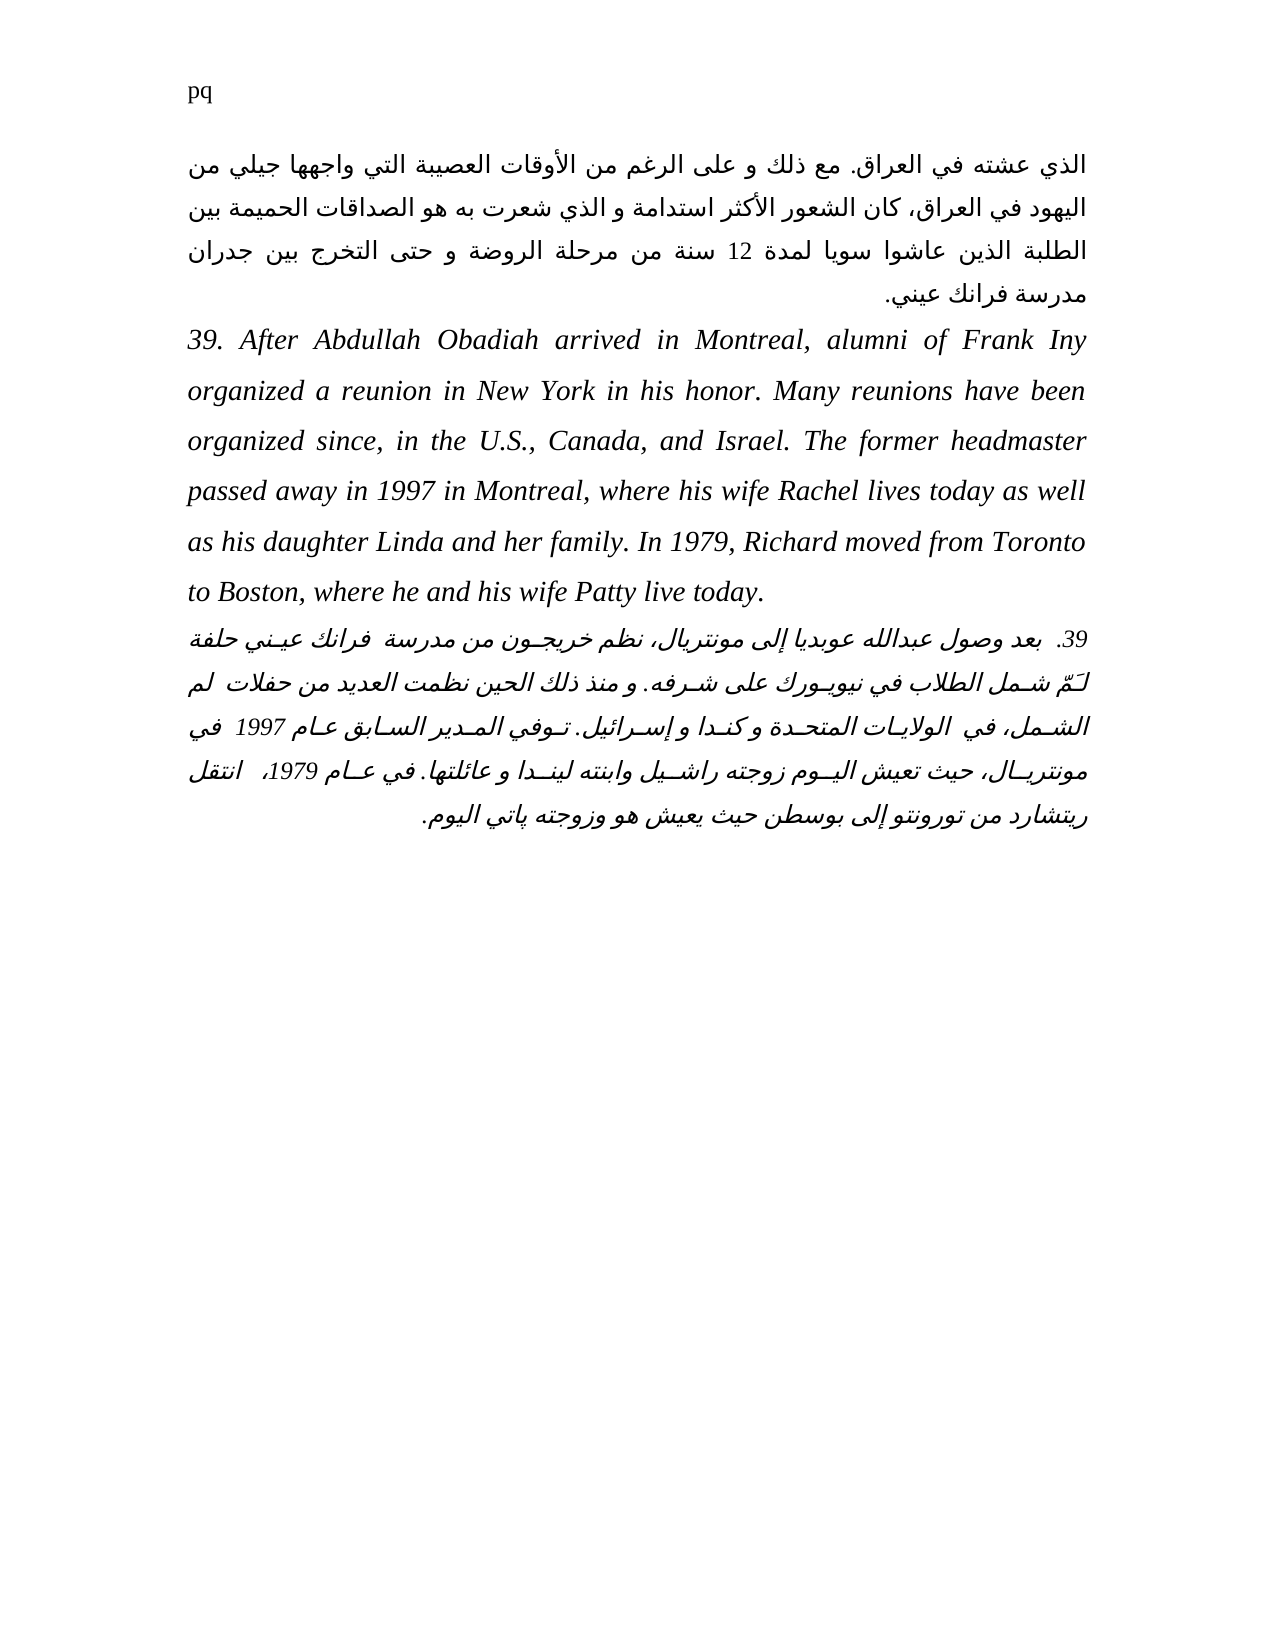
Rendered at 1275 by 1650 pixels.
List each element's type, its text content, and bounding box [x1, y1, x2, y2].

text 39. After Abdullah Obadiah arrived in Montreal, alumni of Frank Iny organized a reunion in New York in his honor. Many reunions have been organized since, in the U.S., Canada, and Israel. The former headmaster passed away in 1997 in Montreal, where his wife Rachel lives today as well as his daughter Linda and her family. In 1979, Richard moved from Toronto to Boston, where he and his wife Patty live today. [187, 322, 1087, 608]
text 39. بعد وصول عبدالله عوبديا إلى مونتريال، نظم خريجون من مدرسة فرانك عيني حلفة لـَمّ شمل الطلاب في نيويورك على شرفه. و منذ ذلك الحين نظمت العديد من حفلات لم الشمل، في الولايات المتحدة و كندا و إسرائيل. توفي المدير السابق عام 1997 في مونتريال، حيث تعيش اليوم زوجته راشيل وابنته ليندا و عائلتها. في عام 1979، انتقل ريتشارد من تورونتو إلى بوسطن حيث يعيش هو وزوجته پاتي اليوم. [187, 624, 1087, 829]
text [187, 150, 1087, 308]
